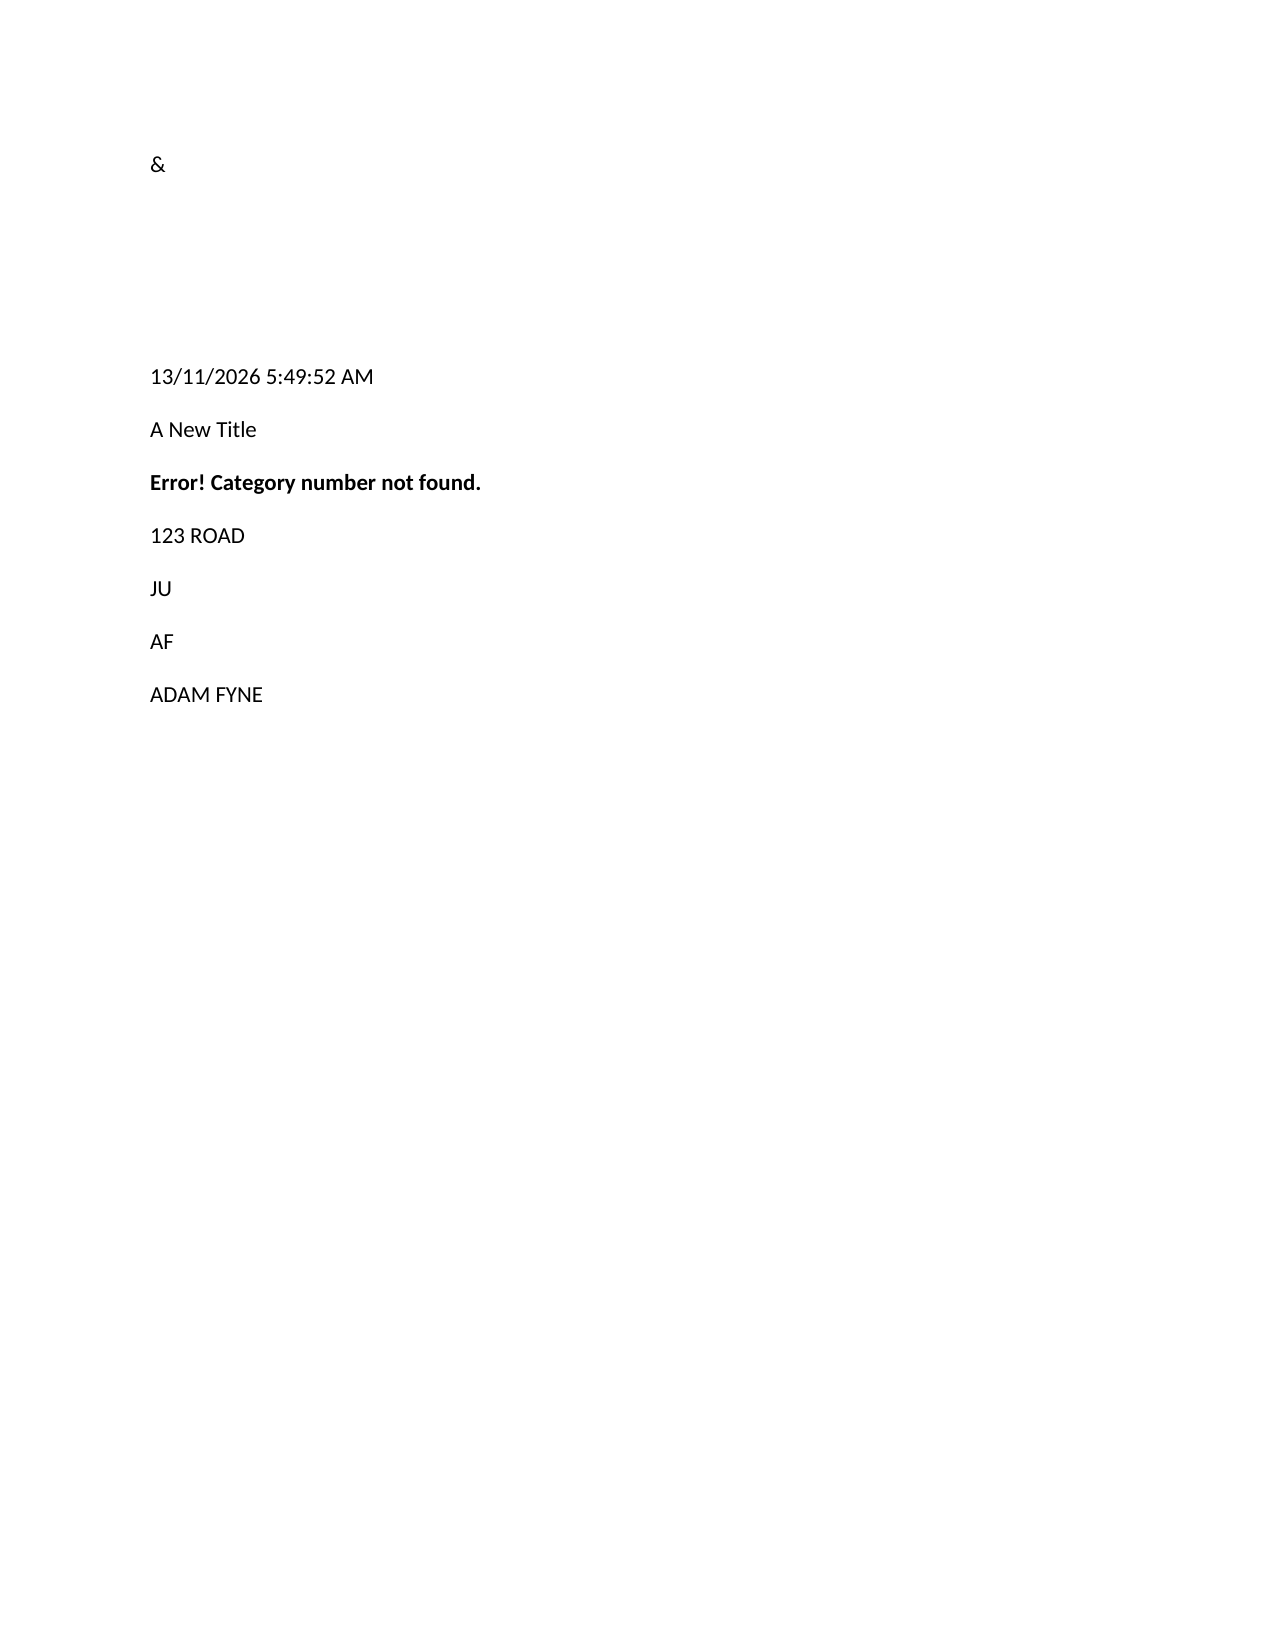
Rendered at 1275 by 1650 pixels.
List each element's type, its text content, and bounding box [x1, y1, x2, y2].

text A New Title [150, 415, 1125, 443]
text AF [150, 627, 1125, 655]
text 13/01/2025 10:05:07 AM [150, 362, 1125, 390]
text Error! Category number not found. [150, 468, 1125, 496]
text JU [150, 574, 1125, 602]
text 123 ROAD [150, 521, 1125, 549]
text ADAM FYNE [150, 680, 1125, 708]
